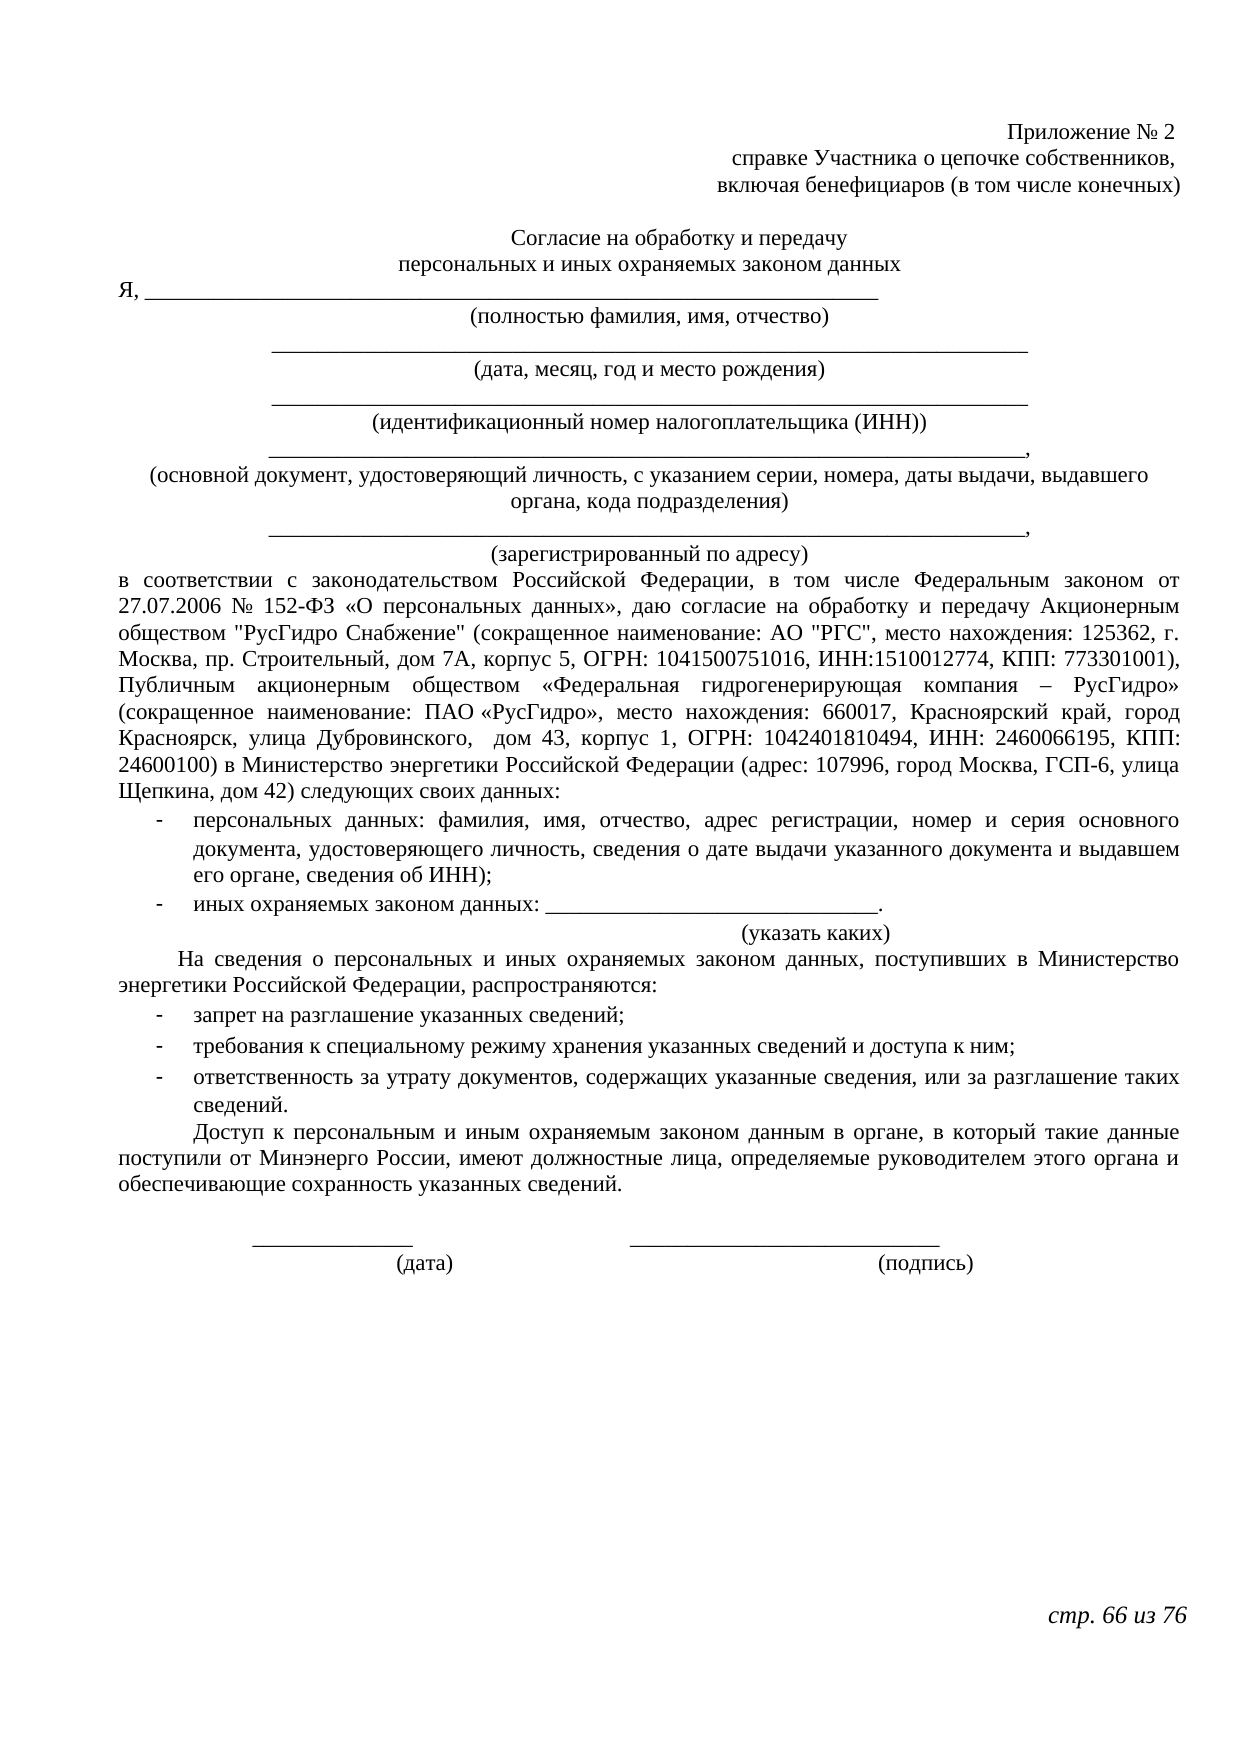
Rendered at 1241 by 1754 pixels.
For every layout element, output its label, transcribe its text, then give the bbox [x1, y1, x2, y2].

list иных охраняемых законом данных: _____________________________. [156, 887, 1181, 918]
text Согласие на обработку и передачу персональных и иных охраняемых законом данных [118, 223, 1181, 276]
text На сведения о персональных и иных охраняемых законом данных, поступивших в Министерство энергетики Российской Федерации, распространяются: [118, 945, 1181, 998]
list требования к специальному режиму хранения указанных сведений и доступа к ним; [156, 1029, 1181, 1060]
text ______________ ___________________________ [193, 1223, 1181, 1249]
text (полностью фамилия, имя, отчество) [118, 303, 1181, 329]
text в соответствии с законодательством Российской Федерации, в том числе Федеральным законом от 27.07.2006 № 152-ФЗ «О персональных данных», даю согласие на обработку и передачу Акционерным обществом "РусГидро Снабжение" (сокращенное наименование: АО "РГС", место нахождения: 125362, г. Москва, пр. Строительный, дом 7А, корпус 5, ОГРН: 1041500751016, ИНН:1510012774, КПП: 773301001), Публичным акционерным обществом «Федеральная гидрогенерирующая компания – РусГидро» (сокращенное наименование: ПАО «РусГидро», место нахождения: 660017, Красноярский край, город Красноярск, улица Дубровинского, дом 43, корпус 1, ОГРН: 1042401810494, ИНН: 2460066195, КПП: 24600100) в Министерство энергетики Российской Федерации (адрес: 107996, город Москва, ГСП-6, улица Щепкина, дом 42) следующих своих данных: [118, 566, 1181, 803]
list персональных данных: фамилия, имя, отчество, адрес регистрации, номер и серия основного документа, удостоверяющего личность, сведения о дате выдачи указанного документа и выдавшем его органе, сведения об ИНН); [156, 803, 1181, 887]
text Я, ________________________________________________________________ [118, 276, 1181, 303]
text (указать каких) [118, 918, 1181, 945]
text __________________________________________________________________ [118, 382, 1181, 408]
list ответственность за утрату документов, содержащих указанные сведения, или за разглашение таких сведений. [156, 1060, 1181, 1118]
text (дата, месяц, год и место рождения) [118, 355, 1181, 382]
text Приложение № 2 справке Участника о цепочке собственников, включая бенефициаров (в том числе конечных) [118, 118, 1181, 197]
text (идентификационный номер налогоплательщика (ИНН)) [118, 408, 1181, 434]
text __________________________________________________________________, [118, 513, 1181, 540]
text (зарегистрированный по адресу) [118, 540, 1181, 566]
text (дата) (подпись) [118, 1249, 1181, 1276]
text __________________________________________________________________ [118, 329, 1181, 355]
text (основной документ, удостоверяющий личность, с указанием серии, номера, даты выдачи, выдавшего органа, кода подразделения) [118, 461, 1181, 513]
text __________________________________________________________________, [118, 434, 1181, 461]
text Доступ к персональным и иным охраняемым законом данным в органе, в который такие данные поступили от Минэнерго России, имеют должностные лица, определяемые руководителем этого органа и обеспечивающие сохранность указанных сведений. [118, 1118, 1181, 1197]
list запрет на разглашение указанных сведений; [156, 998, 1181, 1029]
